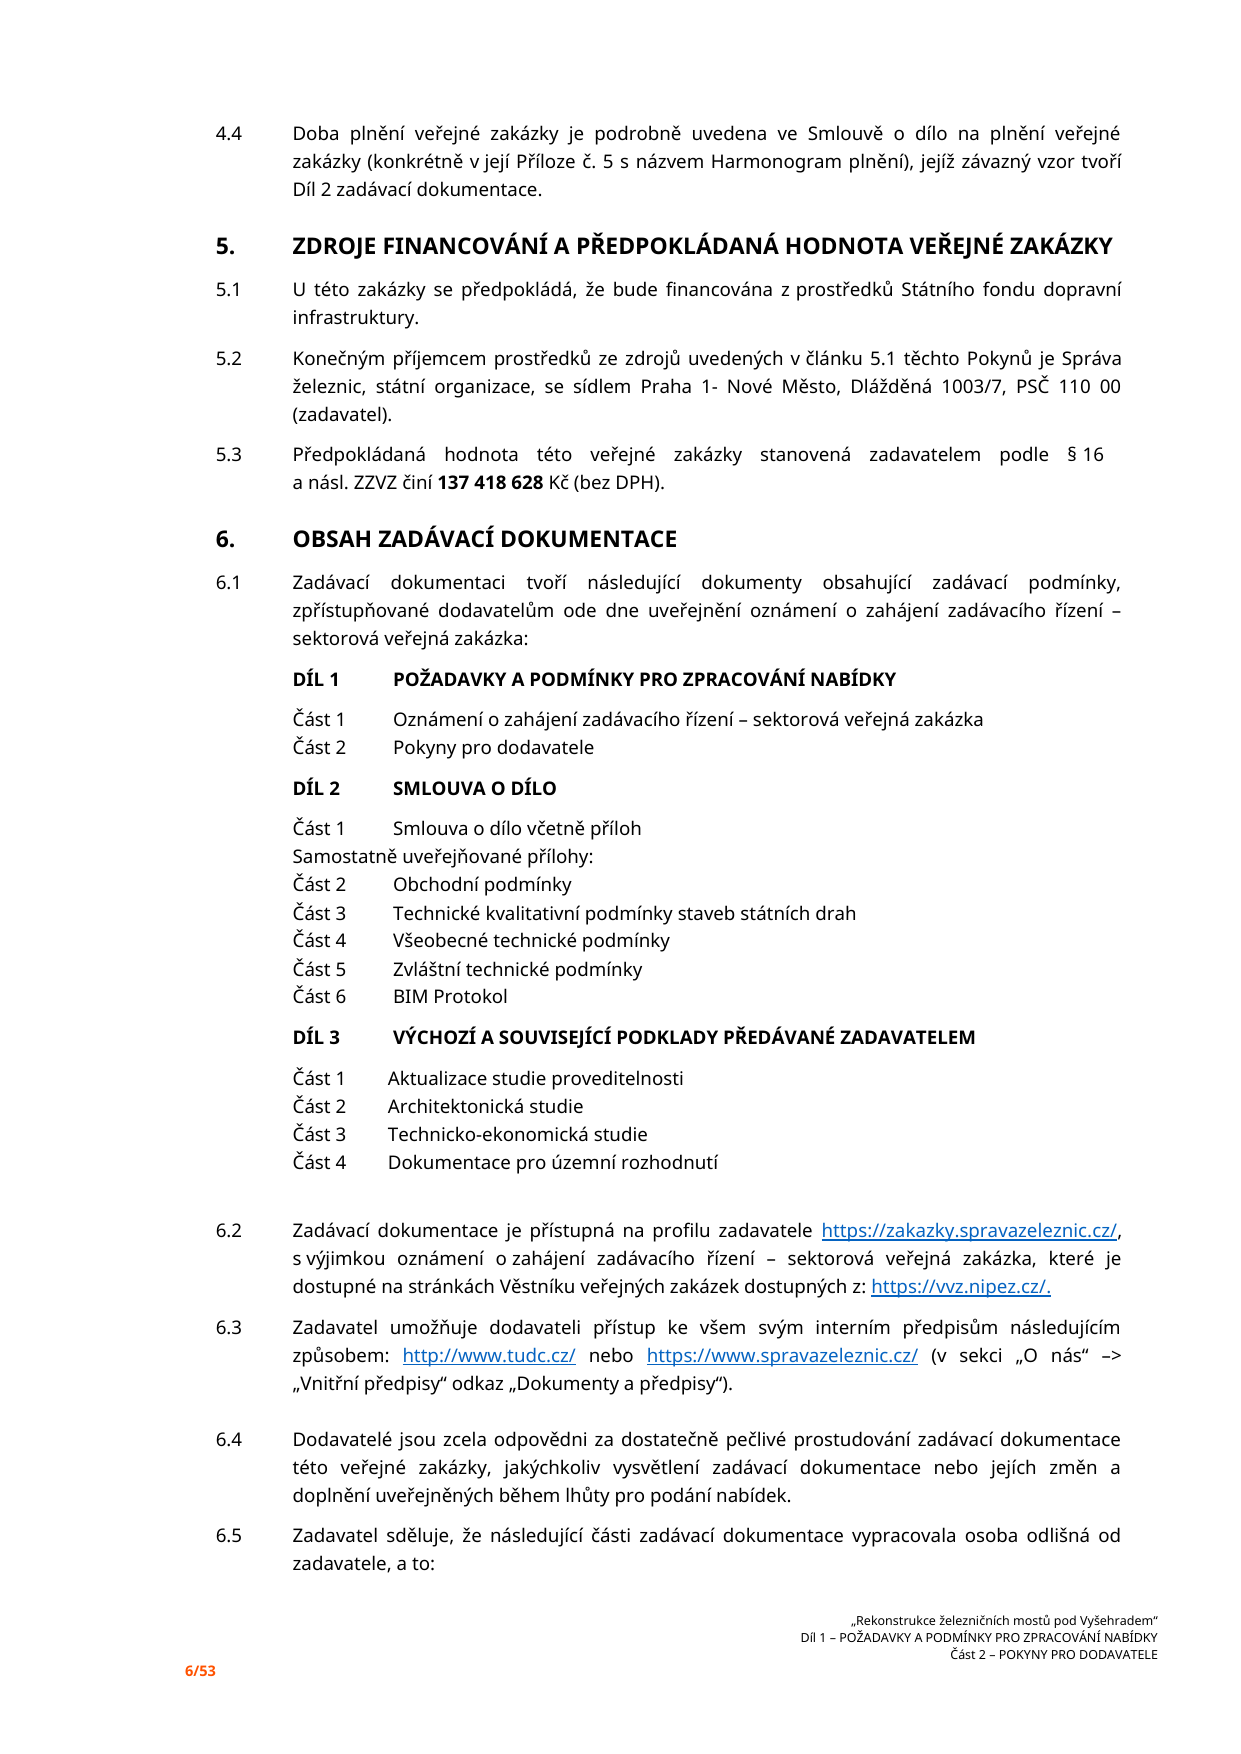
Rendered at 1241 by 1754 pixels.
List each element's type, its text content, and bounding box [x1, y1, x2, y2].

text Zadavatel umožňuje dodavateli přístup ke všem svým interním předpisům následujícím způsobem: http://www.tudc.cz/ nebo https://www.spravazeleznic.cz/ (v sekci „O nás“ –> „Vnitřní předpisy“ odkaz „Dokumenty a předpisy“). [216, 1314, 1122, 1396]
text Část 4 Všeobecné technické podmínky [292, 928, 1122, 953]
text Část 2 Obchodní podmínky [292, 872, 1122, 897]
text Část 3 Technické kvalitativní podmínky staveb státních drah [292, 900, 1122, 925]
list Část 2 Architektonická studie [292, 1093, 1122, 1118]
text Část 1 Oznámení o zahájení zadávacího řízení – sektorová veřejná zakázka [292, 707, 1122, 732]
list Část 1 Aktualizace studie proveditelnosti [292, 1065, 1122, 1090]
text Zadavatel sděluje, že následující části zadávací dokumentace vypracovala osoba odlišná od zadavatele, a to: [216, 1523, 1122, 1576]
text Část 6 BIM Protokol [292, 984, 1122, 1009]
text DÍL 1 POŽADAVKY A PODMÍNKY PRO ZPRACOVÁNÍ NABÍDKY [292, 666, 1122, 692]
list Samostatně uveřejňované přílohy: [292, 844, 1122, 869]
text DÍL 3 VÝCHOZÍ A SOUVISEJÍCÍ PODKLADY PŘEDÁVANÉ ZADAVATELEM [292, 1024, 1122, 1050]
text DÍL 2 SMLOUVA O DÍLO [292, 775, 1122, 801]
list Část 4 Dokumentace pro územní rozhodnutí [292, 1149, 1122, 1174]
text ZDROJE FINANCOVÁNÍ a PŘEDPOKLÁDANÁ HODNOTA VEŘEJNÉ ZAKÁZKY [216, 230, 1122, 261]
text Doba plnění veřejné zakázky je podrobně uvedena ve Smlouvě o dílo na plnění veřejné zakázky (konkrétně v její Příloze č. 5 s názvem Harmonogram plnění), jejíž závazný vzor tvoří Díl 2 zadávací dokumentace. [216, 121, 1122, 202]
text Zadávací dokumentaci tvoří následující dokumenty obsahující zadávací podmínky, zpřístupňované dodavatelům ode dne uveřejnění oznámení o zahájení zadávacího řízení – sektorová veřejná zakázka: [216, 569, 1122, 651]
text Dodavatelé jsou zcela odpovědni za dostatečně pečlivé prostudování zadávací dokumentace této veřejné zakázky, jakýchkoliv vysvětlení zadávací dokumentace nebo jejích změn a doplnění uveřejněných během lhůty pro podání nabídek. [216, 1426, 1122, 1508]
text Část 5 Zvláštní technické podmínky [292, 956, 1122, 981]
text Část 1 Smlouva o dílo včetně příloh [292, 816, 1122, 841]
text Konečným příjemcem prostředků ze zdrojů uvedených v článku 5.1 těchto Pokynů je Správa železnic, státní organizace, se sídlem Praha 1- Nové Město, Dlážděná 1003/7, PSČ 110 00 (zadavatel). [216, 345, 1122, 427]
text OBSAH ZADÁVACÍ DOKUMENTACE [216, 523, 1122, 554]
text Zadávací dokumentace je přístupná na profilu zadavatele https://zakazky.spravazeleznic.cz/, s výjimkou oznámení o zahájení zadávacího řízení – sektorová veřejná zakázka, které je dostupné na stránkách Věstníku veřejných zakázek dostupných z: https://vvz.nipez.cz/. [216, 1217, 1122, 1299]
list Část 3 Technicko-ekonomická studie [292, 1121, 1122, 1146]
text Část 2 Pokyny pro dodavatele [292, 735, 1122, 760]
text U této zakázky se předpokládá, že bude financována z prostředků Státního fondu dopravní infrastruktury. [216, 277, 1122, 330]
text Předpokládaná hodnota této veřejné zakázky stanovená zadavatelem podle § 16 a násl. ZZVZ činí 137 418 628 Kč (bez DPH). [216, 442, 1122, 495]
